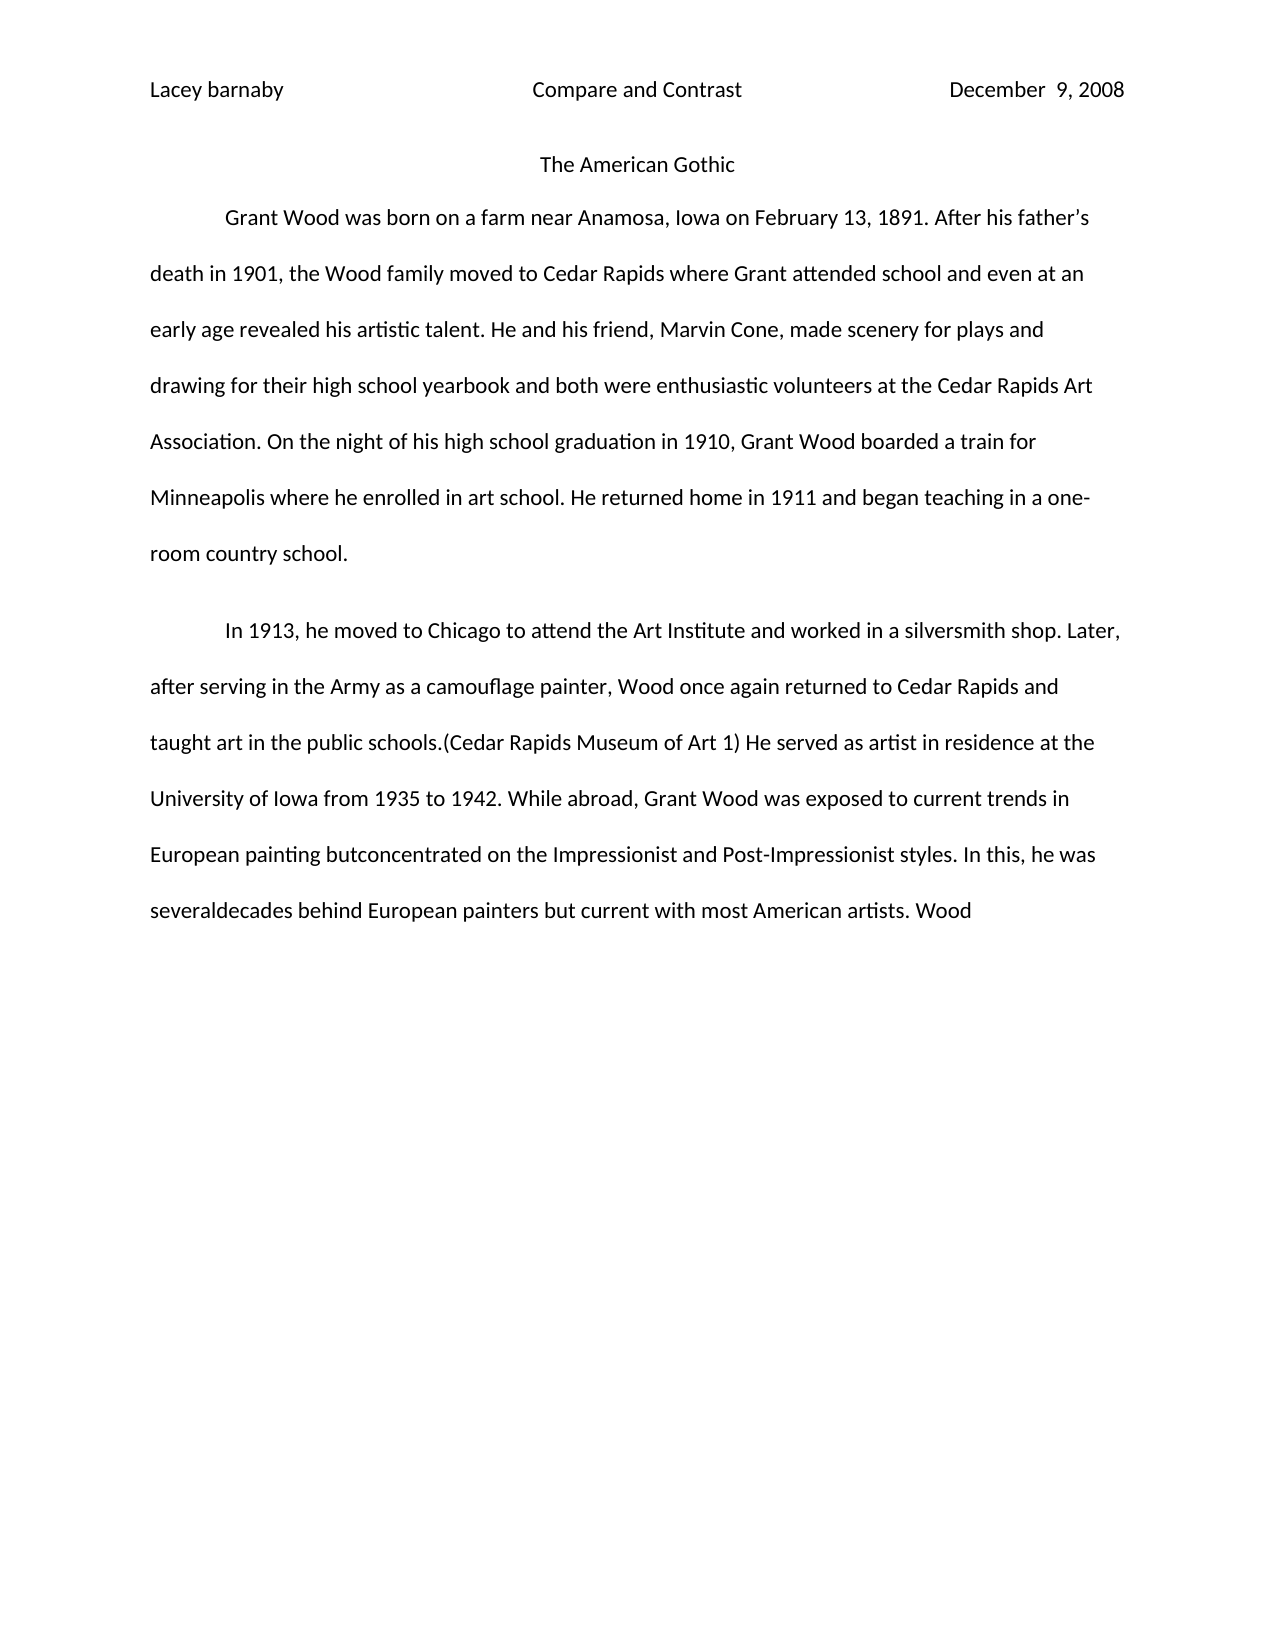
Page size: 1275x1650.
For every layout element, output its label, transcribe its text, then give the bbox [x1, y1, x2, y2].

text In 1913, he moved to Chicago to attend the Art Institute and worked in a silversmith shop. Later, after serving in the Army as a camouflage painter, Wood once again returned to Cedar Rapids and taught art in the public schools.(Cedar Rapids Museum of Art 1) He served as artist in residence at the University of Iowa from 1935 to 1942. While abroad, Grant Wood was exposed to current trends in European painting butconcentrated on the Impressionist and Post-Impressionist styles. In this, he was severaldecades behind European painters but current with most American artists. Wood [150, 616, 1125, 924]
text Grant Wood was born on a farm near Anamosa, Iowa on February 13, 1891. After his father’s death in 1901, the Wood family moved to Cedar Rapids where Grant attended school and even at an early age revealed his artistic talent. He and his friend, Marvin Cone, made scenery for plays and drawing for their high school yearbook and both were enthusiastic volunteers at the Cedar Rapids Art Association. On the night of his high school graduation in 1910, Grant Wood boarded a train for Minneapolis where he enrolled in art school. He returned home in 1911 and began teaching in a one-room country school. [150, 203, 1125, 567]
text The American Gothic [150, 150, 1125, 178]
